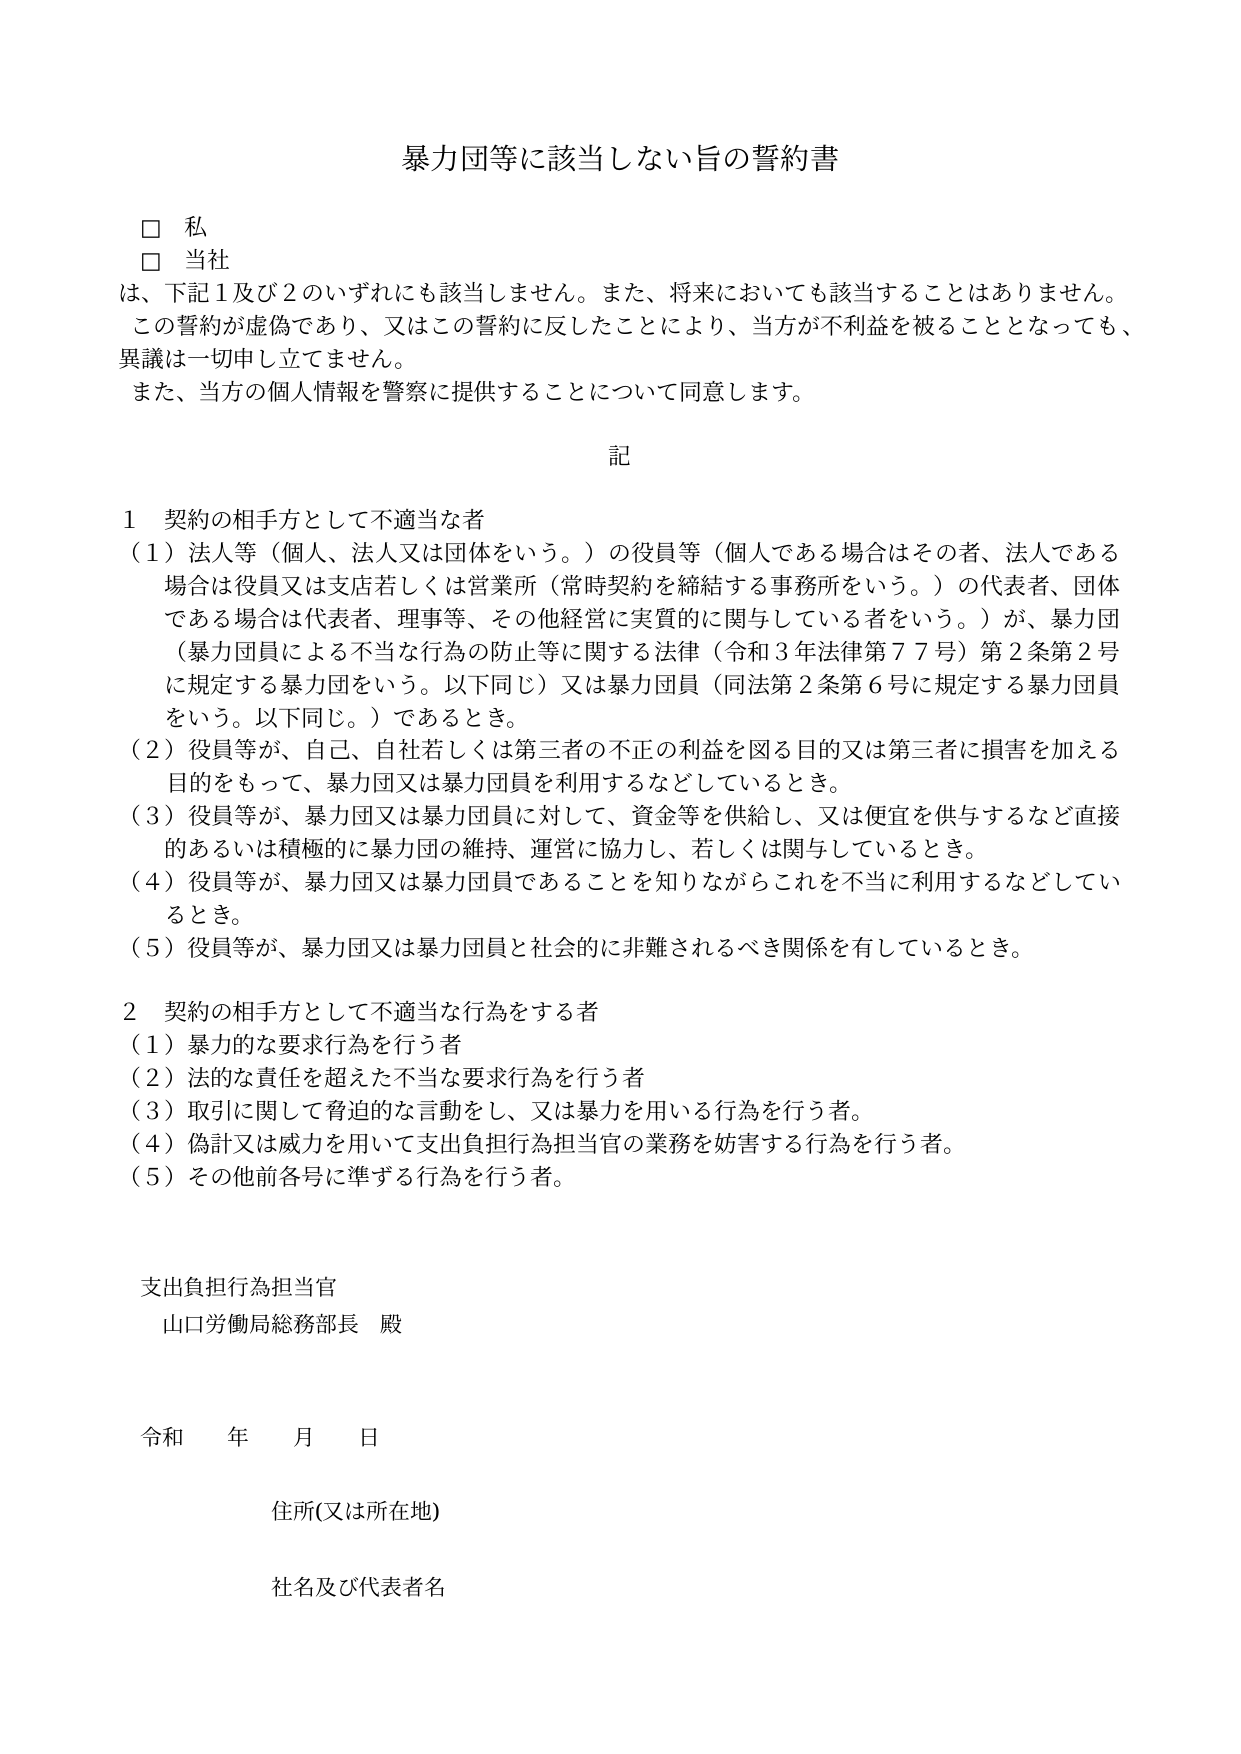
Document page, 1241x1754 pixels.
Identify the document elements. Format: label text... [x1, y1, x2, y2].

text （１）法人等（個人、法人又は団体をいう。）の役員等（個人である場合はその者、法人である場合は役員又は支店若しくは営業所（常時契約を締結する事務所をいう。）の代表者、団体である場合は代表者、理事等、その他経営に実質的に関与している者をいう。）が、暴力団（暴力団員による不当な行為の防止等に関する法律（令和３年法律第７７号）第２条第２号に規定する暴力団をいう。以下同じ）又は暴力団員（同法第２条第６号に規定する暴力団員をいう。以下同じ。）であるとき。 [118, 535, 1122, 732]
text 山口労働局総務部長 殿 [118, 1304, 1122, 1342]
text （４）役員等が、暴力団又は暴力団員であることを知りながらこれを不当に利用するなどしているとき。 [118, 864, 1122, 930]
text 暴力団等に該当しない旨の誓約書 [118, 136, 1122, 177]
text （４）偽計又は威力を用いて支出負担行為担当官の業務を妨害する行為を行う者。 [118, 1126, 1122, 1159]
text □ 私 [140, 209, 1122, 242]
text また、当方の個人情報を警察に提供することについて同意します。 [118, 374, 1122, 407]
text 支出負担行為担当官 [118, 1267, 1122, 1304]
text ２ 契約の相手方として不適当な行為をする者 [118, 994, 1122, 1027]
text は、下記１及び２のいずれにも該当しません。また、将来においても該当することはありません。 [118, 275, 1122, 308]
text 社名及び代表者名 [118, 1567, 1122, 1604]
text （３）役員等が、暴力団又は暴力団員に対して、資金等を供給し、又は便宜を供与するなど直接的あるいは積極的に暴力団の維持、運営に協力し、若しくは関与しているとき。 [118, 798, 1122, 864]
text 住所(又は所在地) [118, 1492, 1122, 1529]
text １ 契約の相手方として不適当な者 [118, 502, 1122, 535]
text （２）役員等が、自己、自社若しくは第三者の不正の利益を図る目的又は第三者に損害を加える目的をもって、暴力団又は暴力団員を利用するなどしているとき。 [118, 732, 1122, 798]
text （３）取引に関して脅迫的な言動をし、又は暴力を用いる行為を行う者。 [118, 1093, 1122, 1126]
text □ 当社 [140, 242, 1122, 275]
text （２）法的な責任を超えた不当な要求行為を行う者 [118, 1060, 1122, 1093]
text （１）暴力的な要求行為を行う者 [118, 1027, 1122, 1060]
text この誓約が虚偽であり、又はこの誓約に反したことにより、当方が不利益を被ることとなっても、異議は一切申し立てません。 [118, 308, 1122, 374]
text 記 [118, 438, 1122, 471]
text （５）役員等が、暴力団又は暴力団員と社会的に非難されるべき関係を有しているとき。 [118, 930, 1122, 963]
text （５）その他前各号に準ずる行為を行う者。 [118, 1159, 1122, 1192]
text 令和 年 月 日 [118, 1417, 1122, 1454]
